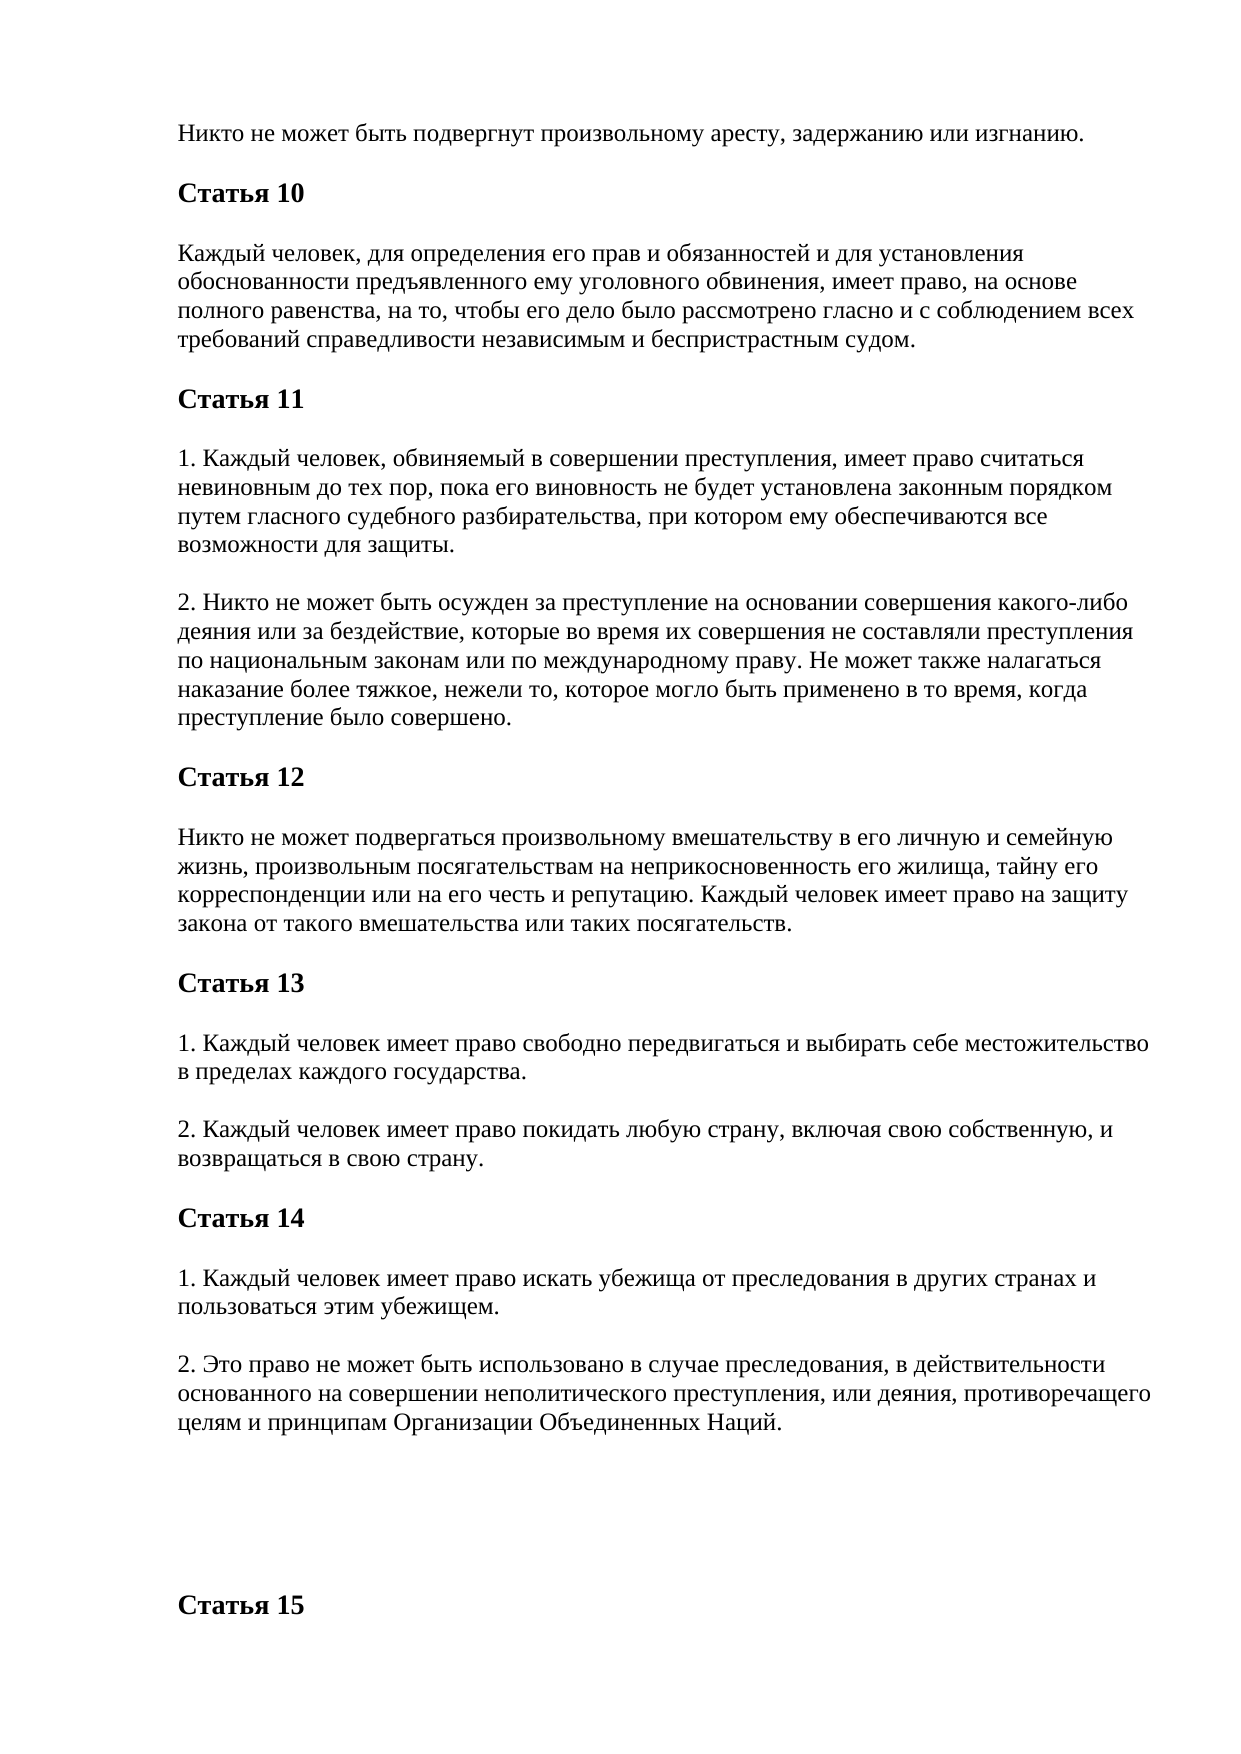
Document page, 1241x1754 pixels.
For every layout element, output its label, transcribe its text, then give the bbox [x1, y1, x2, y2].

text Статья 14 [177, 1201, 1152, 1233]
text 1. Каждый человек имеет право свободно передвигаться и выбирать себе местожительство в пределах каждого государства. [177, 1028, 1152, 1085]
text 1. Каждый человек имеет право искать убежища от преследования в других странах и пользоваться этим убежищем. [177, 1263, 1152, 1320]
text Статья 11 [177, 382, 1152, 414]
text 2. Это право не может быть использовано в случае преследования, в действительности основанного на совершении неполитического преступления, или деяния, противоречащего целям и принципам Организации Объединенных Наций. [177, 1349, 1152, 1436]
text Статья 15 [177, 1588, 1152, 1620]
text 1. Каждый человек, обвиняемый в совершении преступления, имеет право считаться невиновным до тех пор, пока его виновность не будет установлена законным порядком путем гласного судебного разбирательства, при котором ему обеспечиваются все возможности для защиты. [177, 443, 1152, 558]
text Статья 12 [177, 760, 1152, 793]
text 2. Каждый человек имеет право покидать любую страну, включая свою собственную, и возвращаться в свою страну. [177, 1114, 1152, 1172]
text Статья 10 [177, 176, 1152, 208]
text Никто не может быть подвергнут произвольному аресту, задержанию или изгнанию. [177, 118, 1152, 147]
text Статья 13 [177, 966, 1152, 998]
text Никто не может подвергаться произвольному вмешательству в его личную и семейную жизнь, произвольным посягательствам на неприкосновенность его жилища, тайну его корреспонденции или на его честь и репутацию. Каждый человек имеет право на защиту закона от такого вмешательства или таких посягательств. [177, 822, 1152, 937]
text Каждый человек, для определения его прав и обязанностей и для установления обоснованности предъявленного ему уголовного обвинения, имеет право, на основе полного равенства, на то, чтобы его дело было рассмотрено гласно и с соблюдением всех требований справедливости независимым и беспристрастным судом. [177, 238, 1152, 353]
text 2. Никто не может быть осужден за преступление на основании совершения какого-либо деяния или за бездействие, которые во время их совершения не составляли преступления по национальным законам или по международному праву. Не может также налагаться наказание более тяжкое, нежели то, которое могло быть применено в то время, когда преступление было совершено. [177, 587, 1152, 731]
